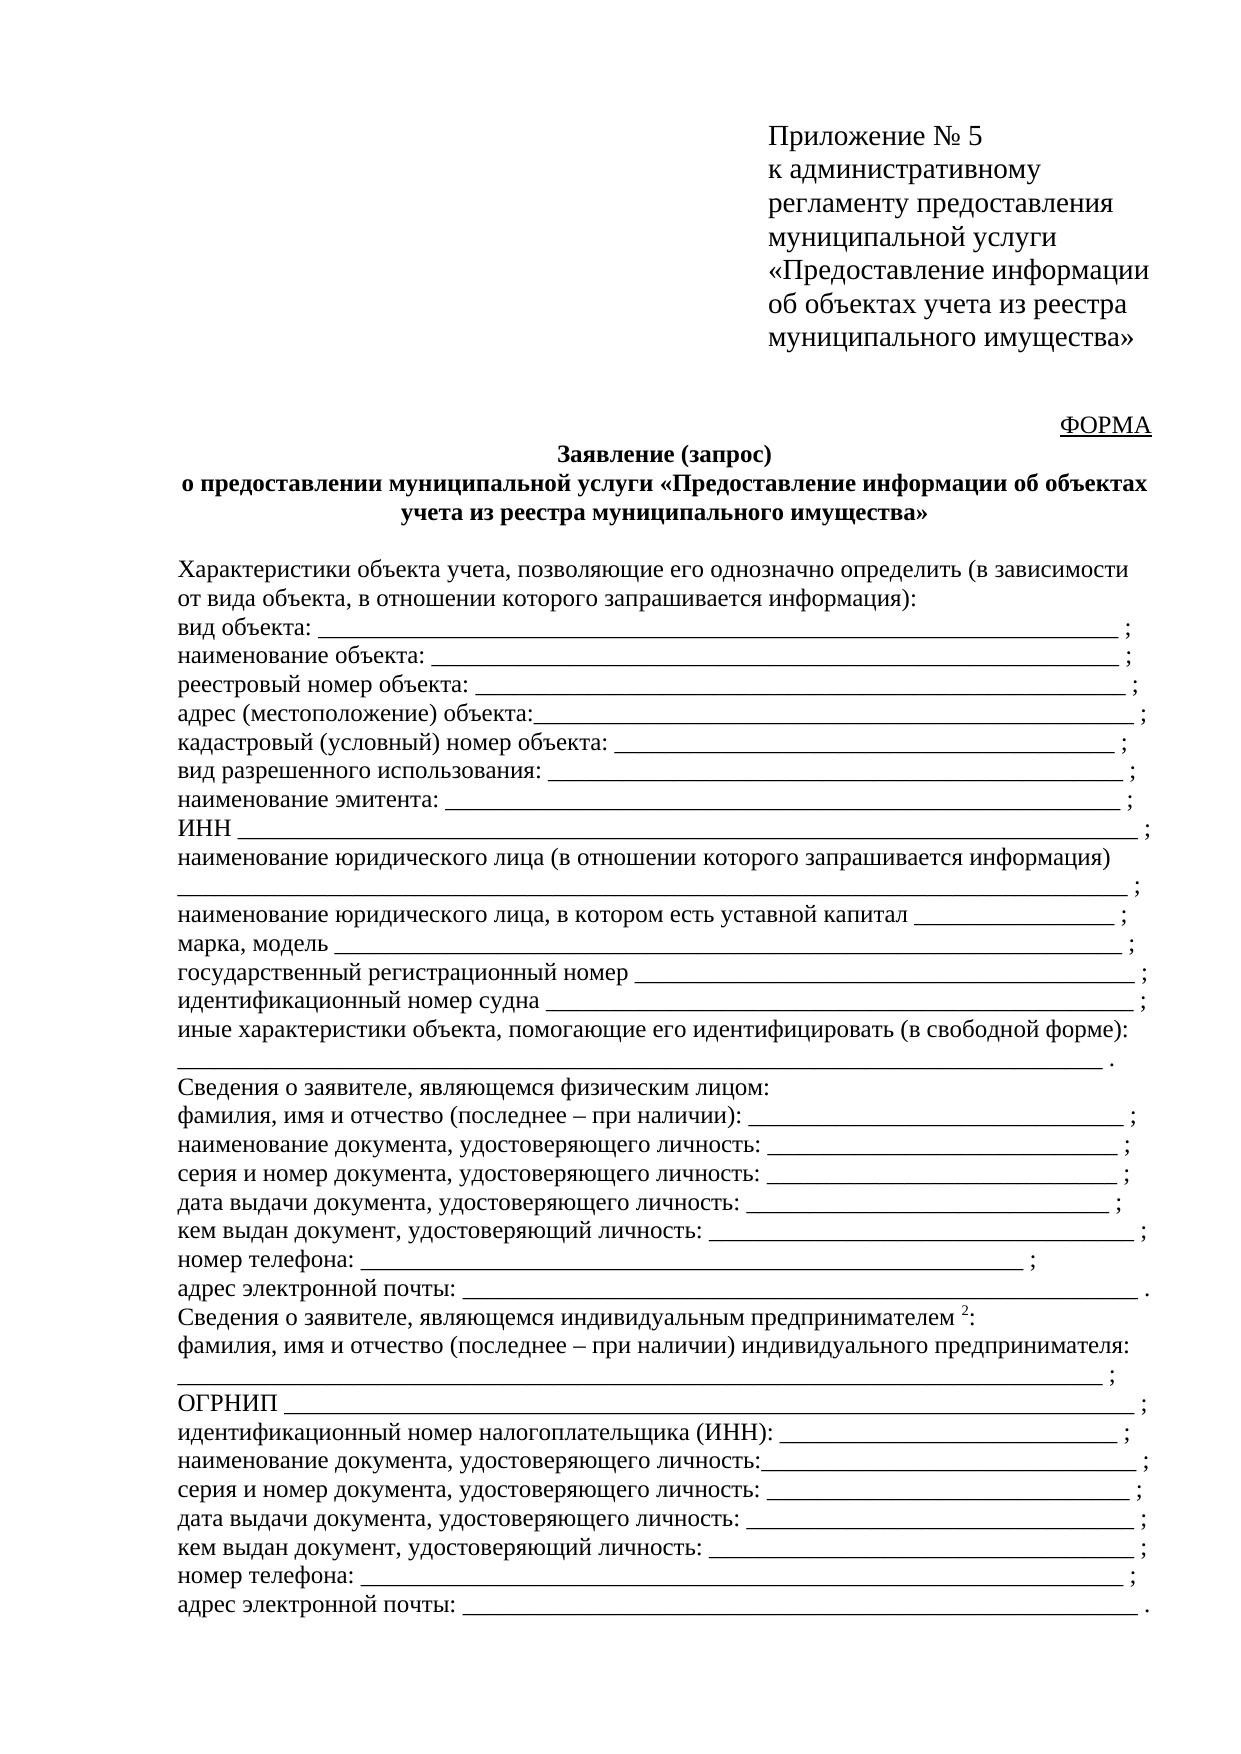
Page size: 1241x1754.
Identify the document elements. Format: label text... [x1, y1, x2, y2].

text марка, модель _______________________________________________________________ ; [177, 928, 1152, 957]
text наименование эмитента: ______________________________________________________ ; [177, 784, 1152, 813]
text к административному [768, 152, 1152, 185]
text Приложение № 5 [768, 118, 1152, 152]
text вид объекта: ________________________________________________________________ ; [177, 612, 1152, 640]
text ФОРМА [177, 410, 1152, 439]
text реестровый номер объекта: ____________________________________________________ ; [177, 669, 1152, 698]
text Заявление (запрос) [177, 439, 1152, 468]
text регламенту предоставления муниципальной услуги «Предоставление информации об объектах учета из реестра муниципального имущества» [768, 185, 1152, 353]
text наименование документа, удостоверяющего личность: ____________________________ ; [177, 1129, 1152, 1158]
text идентификационный номер налогоплательщика (ИНН): ___________________________ ; [177, 1417, 1152, 1445]
text фамилия, имя и отчество (последнее – при наличии): ______________________________ ; [177, 1100, 1152, 1129]
text идентификационный номер судна _______________________________________________ ; [177, 985, 1152, 1014]
text кем выдан документ, удостоверяющий личность: __________________________________ ; [177, 1215, 1152, 1244]
text ОГРНИП ____________________________________________________________________ ; [177, 1388, 1152, 1417]
text о предоставлении муниципальной услуги «Предоставление информации об объектах учета из реестра муниципального имущества» [177, 468, 1152, 525]
text Сведения о заявителе, являющемся физическим лицом: [177, 1072, 1152, 1100]
text адрес электронной почты: ______________________________________________________ . [177, 1589, 1152, 1618]
text наименование юридического лица, в котором есть уставной капитал ________________ ; [177, 899, 1152, 928]
text адрес электронной почты: ______________________________________________________ . [177, 1273, 1152, 1302]
text Характеристики объекта учета, позволяющие его однозначно определить (в зависимости от вида объекта, в отношении которого запрашивается информация): [177, 554, 1152, 612]
text дата выдачи документа, удостоверяющего личность: _____________________________ ; [177, 1187, 1152, 1215]
text кадастровый (условный) номер объекта: ________________________________________ ; [177, 727, 1152, 755]
text кем выдан документ, удостоверяющий личность: __________________________________ ; [177, 1532, 1152, 1560]
text фамилия, имя и отчество (последнее – при наличии) индивидуального предпринимателя: __________________________________________________________________________ ; [177, 1330, 1152, 1388]
text иные характеристики объекта, помогающие его идентифицировать (в свободной форме): __________________________________________________________________________ . [177, 1014, 1152, 1072]
text серия и номер документа, удостоверяющего личность: _____________________________ ; [177, 1474, 1152, 1503]
text номер телефона: _____________________________________________________________ ; [177, 1560, 1152, 1589]
text государственный регистрационный номер ________________________________________ ; [177, 957, 1152, 985]
text серия и номер документа, удостоверяющего личность: ____________________________ ; [177, 1158, 1152, 1187]
text дата выдачи документа, удостоверяющего личность: _______________________________ ; [177, 1503, 1152, 1532]
text наименование юридического лица (в отношении которого запрашивается информация) ____________________________________________________________________________ ; [177, 842, 1152, 899]
text адрес (местоположение) объекта:________________________________________________ ; [177, 698, 1152, 727]
text ИНН ________________________________________________________________________ ; [177, 813, 1152, 842]
text номер телефона: _____________________________________________________ ; [177, 1244, 1152, 1273]
text наименование документа, удостоверяющего личность:______________________________ ; [177, 1445, 1152, 1474]
text наименование объекта: _______________________________________________________ ; [177, 640, 1152, 669]
text Сведения о заявителе, являющемся индивидуальным предпринимателем 2: [177, 1302, 1152, 1330]
text вид разрешенного использования: ______________________________________________ ; [177, 755, 1152, 784]
